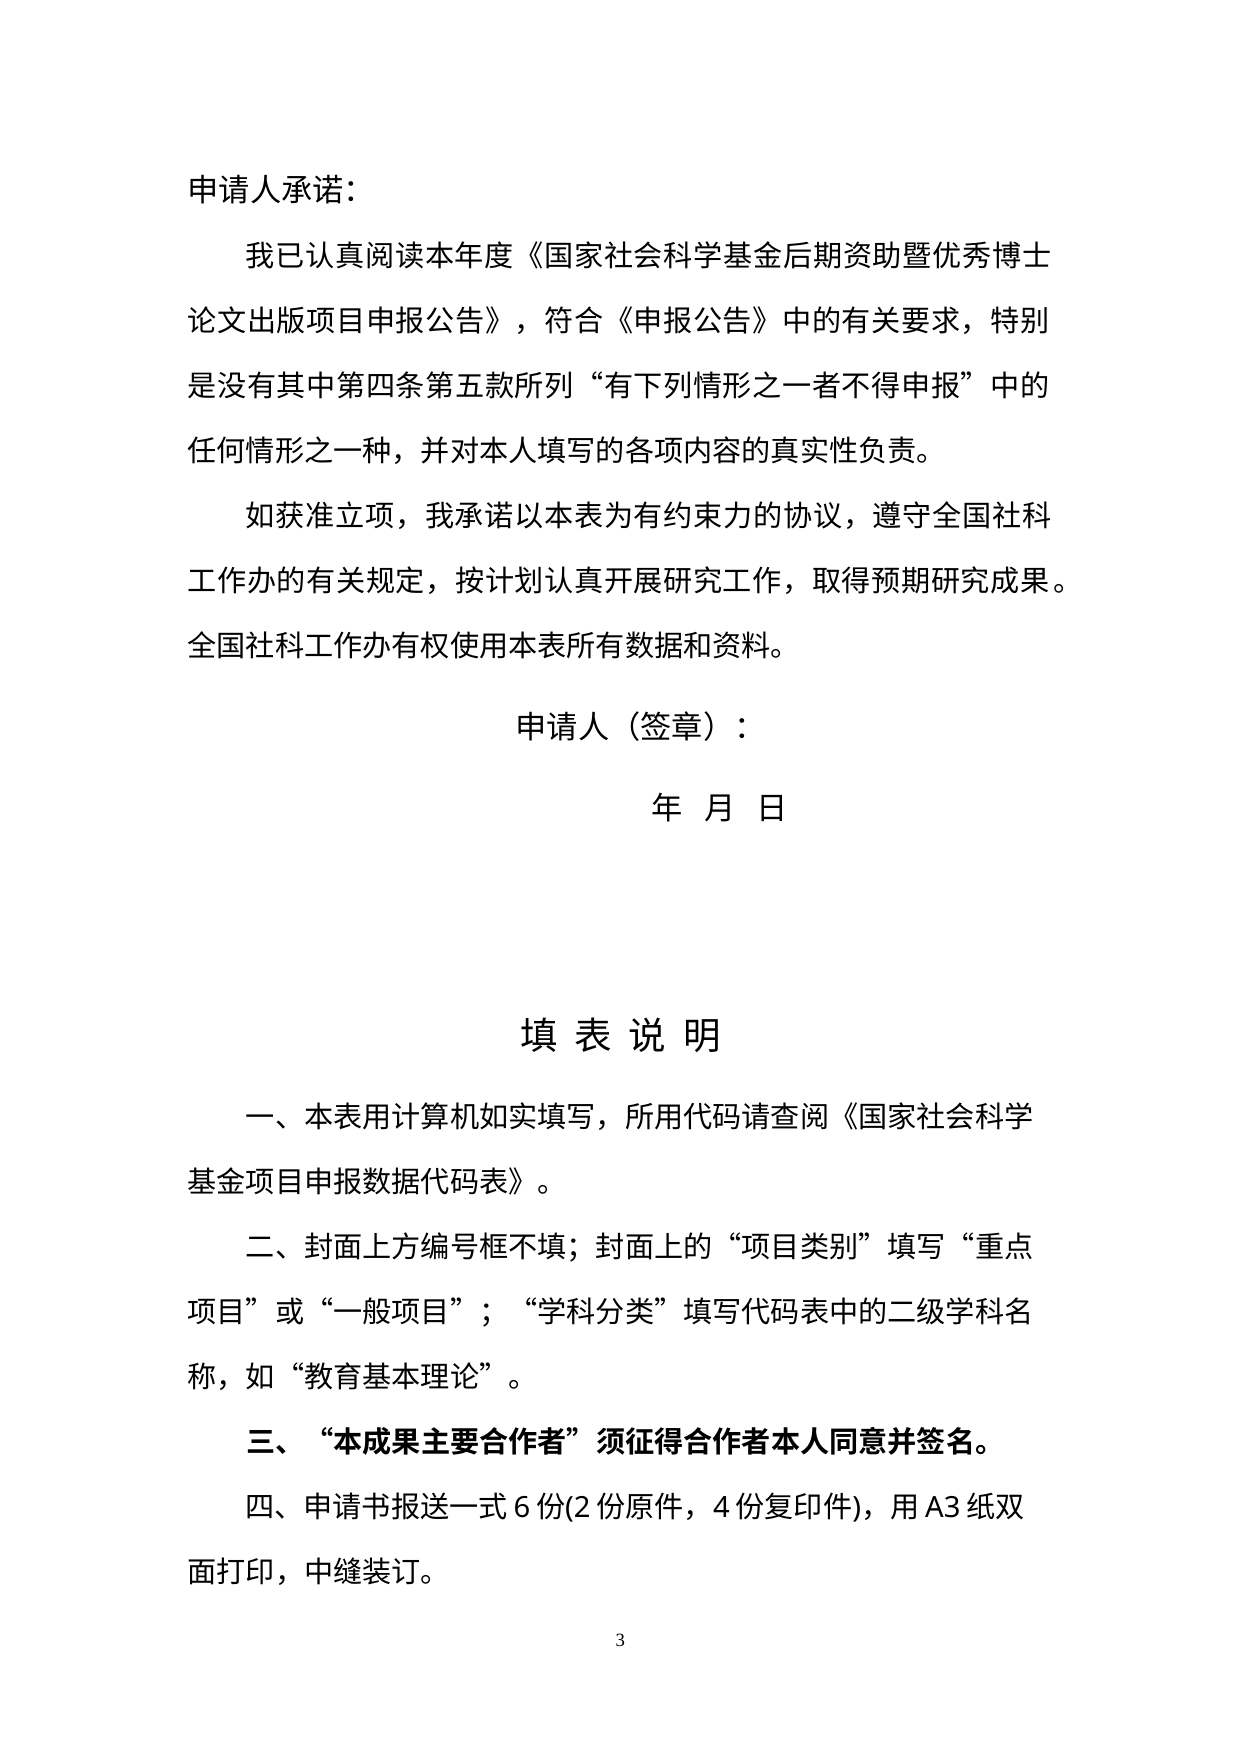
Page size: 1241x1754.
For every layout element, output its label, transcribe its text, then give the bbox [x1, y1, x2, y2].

text 一、本表用计算机如实填写，所用代码请查阅《国家社会科学基金项目申报数据代码表》。 [187, 1082, 1053, 1212]
text 填 表 说 明 [187, 1001, 1053, 1066]
text 三、“本成果主要合作者”须征得合作者本人同意并签名。 [187, 1407, 1053, 1472]
text 四、申请书报送一式6份(2份原件，4份复印件)，用A3纸双面打印，中缝装订。 [187, 1472, 1053, 1602]
text 如获准立项，我承诺以本表为有约束力的协议，遵守全国社科工作办的有关规定，按计划认真开展研究工作，取得预期研究成果。全国社科工作办有权使用本表所有数据和资料。 [187, 481, 1053, 676]
text 年 月 日 [187, 773, 959, 838]
text 申请人（签章）： [187, 692, 866, 757]
text 二、封面上方编号框不填；封面上的“项目类别”填写“重点项目”或“一般项目”；“学科分类”填写代码表中的二级学科名称，如“教育基本理论”。 [187, 1212, 1053, 1407]
text 申请人承诺： [187, 156, 1053, 221]
text 我已认真阅读本年度《国家社会科学基金后期资助暨优秀博士论文出版项目申报公告》，符合《申报公告》中的有关要求，特别是没有其中第四条第五款所列“有下列情形之一者不得申报”中的任何情形之一种，并对本人填写的各项内容的真实性负责。 [187, 221, 1053, 481]
